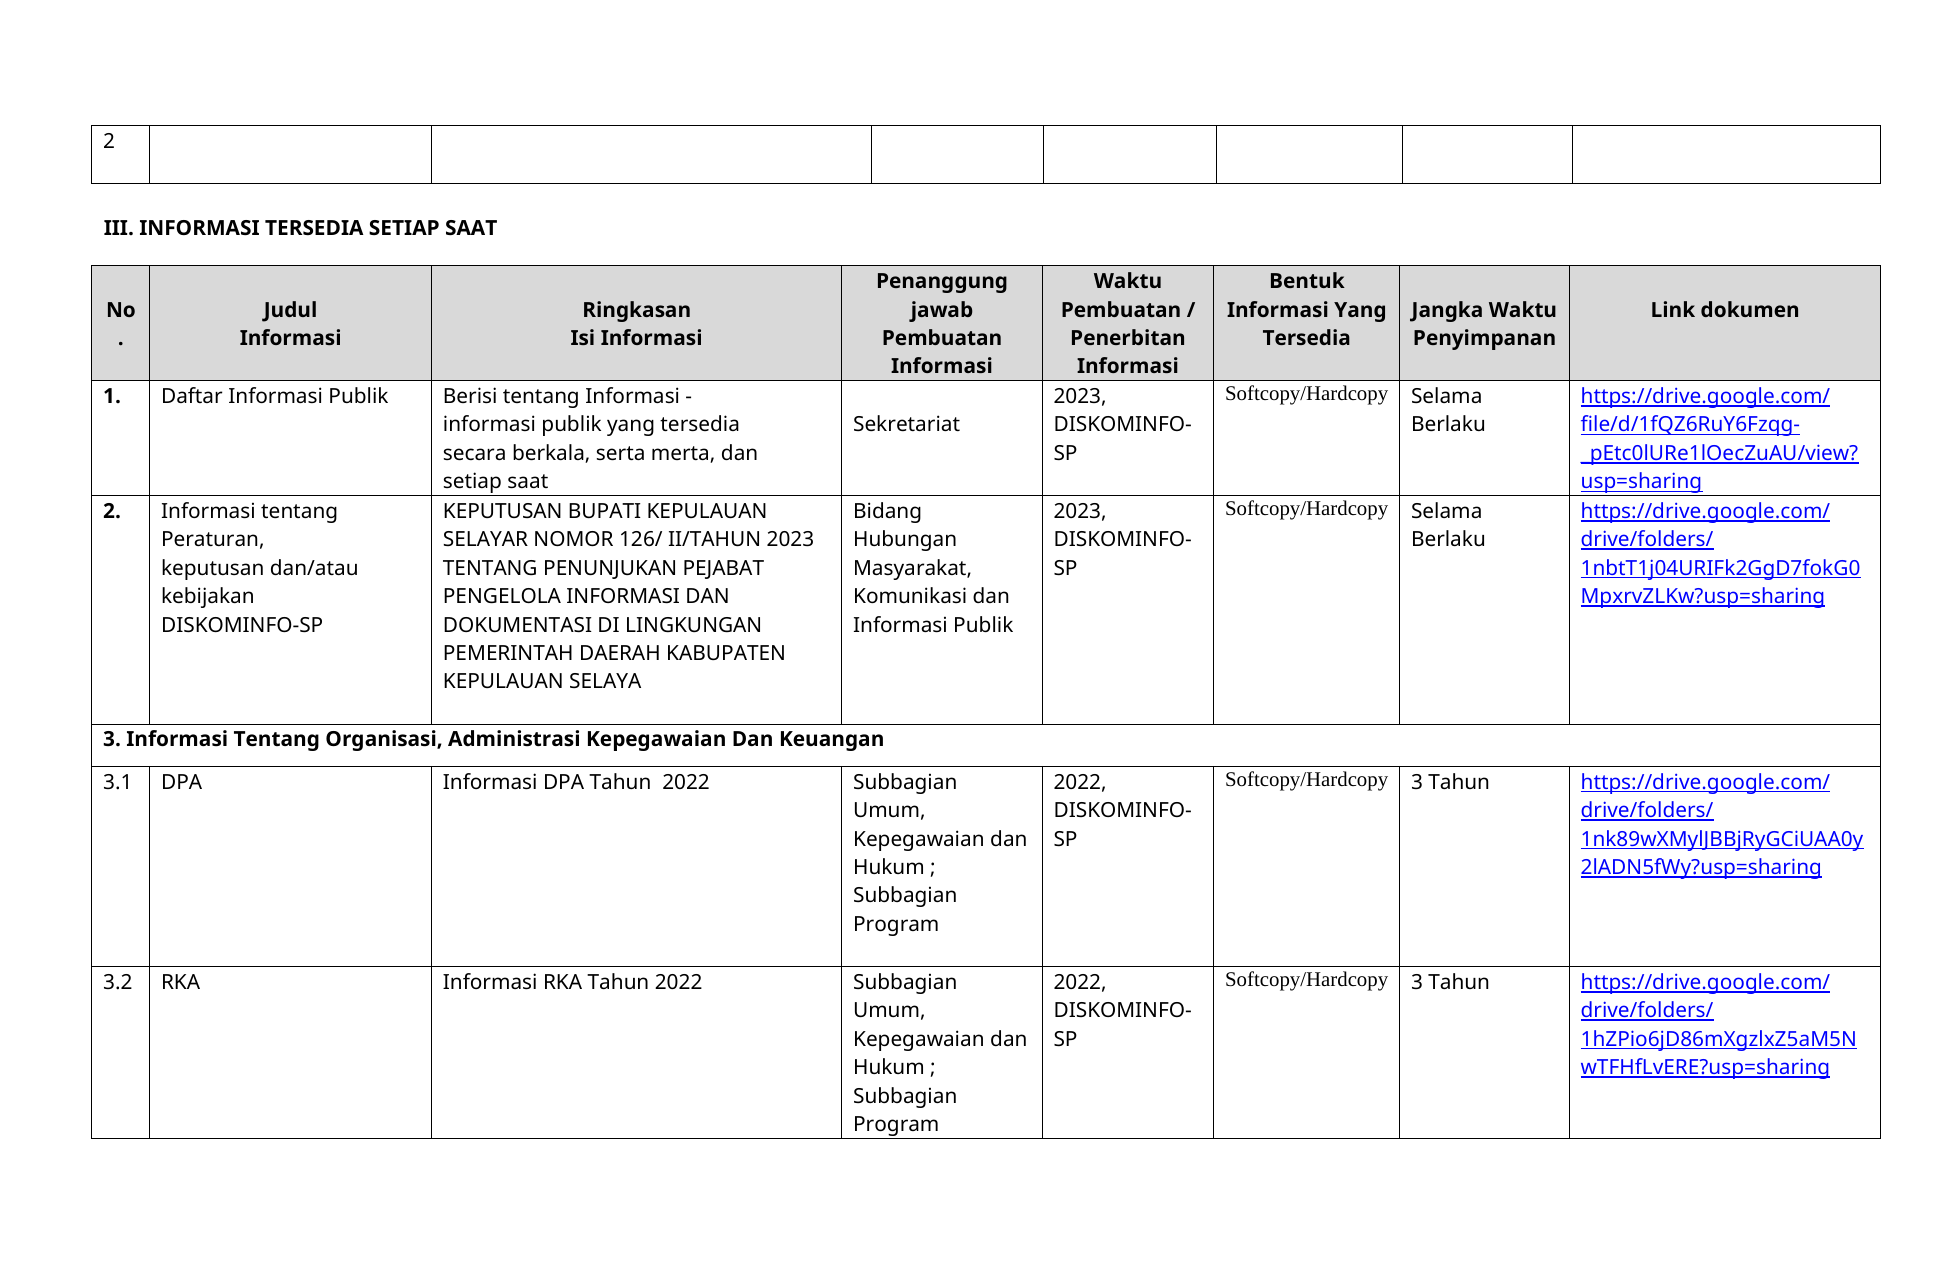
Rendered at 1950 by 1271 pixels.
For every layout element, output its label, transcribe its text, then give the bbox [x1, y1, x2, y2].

table_cell Informasi DPA Tahun 2022 [432, 767, 841, 966]
table_cell Softcopy/Hardcopy [1214, 381, 1399, 495]
table_header Judul Informasi [150, 266, 431, 380]
text III. INFORMASI TERSEDIA SETIAP SAAT [103, 213, 1842, 241]
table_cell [842, 967, 1042, 1138]
table_cell 3.1 [92, 767, 149, 966]
table_cell 3.2 [92, 967, 149, 1138]
table_cell 2022, DISKOMINFO-SP [1043, 767, 1213, 966]
table_cell KEPUTUSAN BUPATI KEPULAUAN SELAYAR NOMOR 126/ II/TAHUN 2023 TENTANG PENUNJUKAN PEJABAT PENGELOLA INFORMASI DAN DOKUMENTASI DI LINGKUNGAN PEMERINTAH DAERAH KABUPATEN KEPULAUAN SELAYA [432, 496, 841, 723]
table_cell Softcopy/Hardcopy [1214, 767, 1399, 966]
table_cell Selama Berlaku [1400, 496, 1569, 723]
table_header Ringkasan Isi Informasi [432, 266, 841, 380]
table_cell 2023, DISKOMINFO-SP [1043, 381, 1213, 495]
table_cell [1573, 126, 1880, 183]
table_header No. [92, 266, 149, 380]
table_cell 2. [92, 496, 149, 723]
table_header Jangka Waktu Penyimpanan [1400, 266, 1569, 380]
table_cell Daftar Informasi Publik [150, 381, 431, 495]
table_cell Softcopy/Hardcopy [1214, 496, 1399, 723]
table_cell 3. Informasi Tentang Organisasi, Administrasi Kepegawaian Dan Keuangan [92, 725, 1880, 766]
table_cell Selama Berlaku [1400, 381, 1569, 495]
table_cell [1044, 126, 1216, 183]
table_cell Berisi tentang Informasi - informasi publik yang tersedia secara berkala, serta merta, dan setiap saat [432, 381, 841, 495]
table_cell DPA [150, 767, 431, 966]
table_cell https://drive.google.com/drive/folders/1nbtT1j04URIFk2GgD7fokG0MpxrvZLKw?usp=sharing [1570, 496, 1880, 723]
table_header Waktu Pembuatan / Penerbitan Informasi [1043, 266, 1213, 380]
table_header Link dokumen [1570, 266, 1880, 380]
table_cell Softcopy/Hardcopy [1214, 967, 1399, 1138]
table_cell https://drive.google.com/file/d/1fQZ6RuY6Fzqg-_pEtc0lURe1lOecZuAU/view?usp=sharing [1570, 381, 1880, 495]
table_cell Informasi tentang Peraturan, keputusan dan/atau kebijakan DISKOMINFO-SP [150, 496, 431, 723]
table_cell [872, 126, 1043, 183]
table_cell [1403, 126, 1572, 183]
table_cell 2022, DISKOMINFO-SP [1043, 967, 1213, 1138]
table_cell 3 Tahun [1400, 767, 1569, 966]
table_cell Subbagian Umum, Kepegawaian dan Hukum ; Subbagian Program [842, 767, 1042, 966]
table_cell 1. [92, 381, 149, 495]
table_cell [432, 126, 871, 183]
table_cell [1217, 126, 1402, 183]
table_cell 2023, DISKOMINFO-SP [1043, 496, 1213, 723]
table_cell https://drive.google.com/drive/folders/1nk89wXMylJBBjRyGCiUAA0y2lADN5fWy?usp=sharing [1570, 767, 1880, 966]
table_header Bentuk Informasi Yang Tersedia [1214, 266, 1399, 380]
table_cell Sekretariat [842, 381, 1042, 495]
table_cell Bidang Hubungan Masyarakat, Komunikasi dan Informasi Publik [842, 496, 1042, 723]
table_cell [150, 126, 431, 183]
table_cell RKA [150, 967, 431, 1138]
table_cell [432, 967, 841, 1138]
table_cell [1570, 967, 1880, 1138]
table_cell 3 Tahun [1400, 967, 1569, 1138]
table_header Penanggung jawab Pembuatan Informasi [842, 266, 1042, 380]
table_cell 2 [92, 126, 149, 183]
